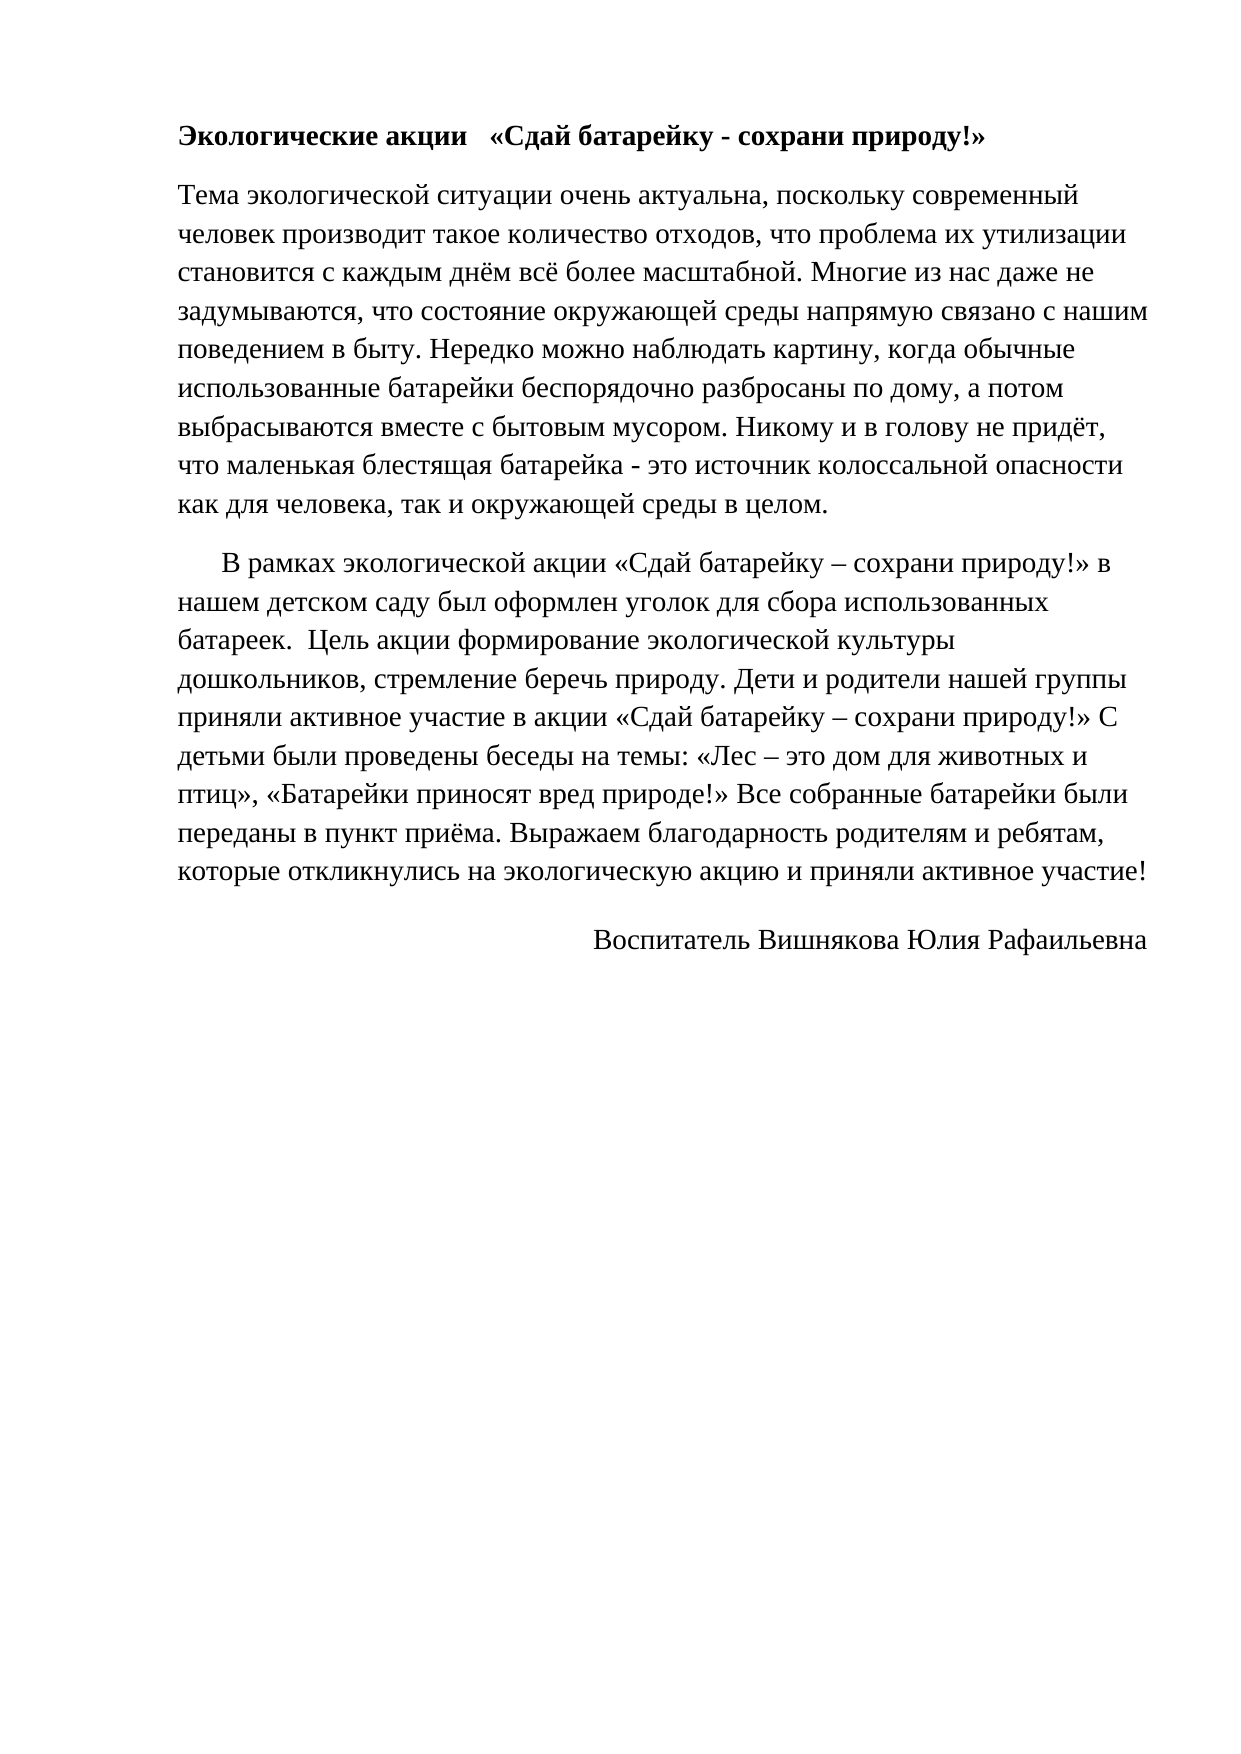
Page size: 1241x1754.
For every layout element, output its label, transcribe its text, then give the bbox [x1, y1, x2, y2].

text Воспитатель Вишнякова Юлия Рафаильевна [177, 913, 1152, 955]
text Тема экологической ситуации очень актуальна, поскольку современный человек производит такое количество отходов, что проблема их утилизации становится с каждым днём всё более масштабной. Многие из нас даже не задумываются, что состояние окружающей среды напрямую связано с нашим поведением в быту. Нередко можно наблюдать картину, когда обычные использованные батарейки беспорядочно разбросаны по дому, а потом выбрасываются вместе с бытовым мусором. Никому и в голову не придёт, что маленькая блестящая батарейка - это источник колоссальной опасности как для человека, так и окружающей среды в целом. [177, 177, 1152, 519]
text В рамках экологической акции «Сдай батарейку – сохрани природу!» в нашем детском саду был оформлен уголок для сбора использованных батареек. Цель акции формирование экологической культуры дошкольников, стремление беречь природу. Дети и родители нашей группы приняли активное участие в акции «Сдай батарейку – сохрани природу!» С детьми были проведены беседы на темы: «Лес – это дом для животных и птиц», «Батарейки приносят вред природе!» Все собранные батарейки были переданы в пункт приёма. Выражаем благодарность родителям и ребятам, которые откликнулись на экологическую акцию и приняли активное участие! [177, 545, 1152, 887]
text Экологические акции «Сдай батарейку - сохрани природу!» [177, 118, 1152, 152]
